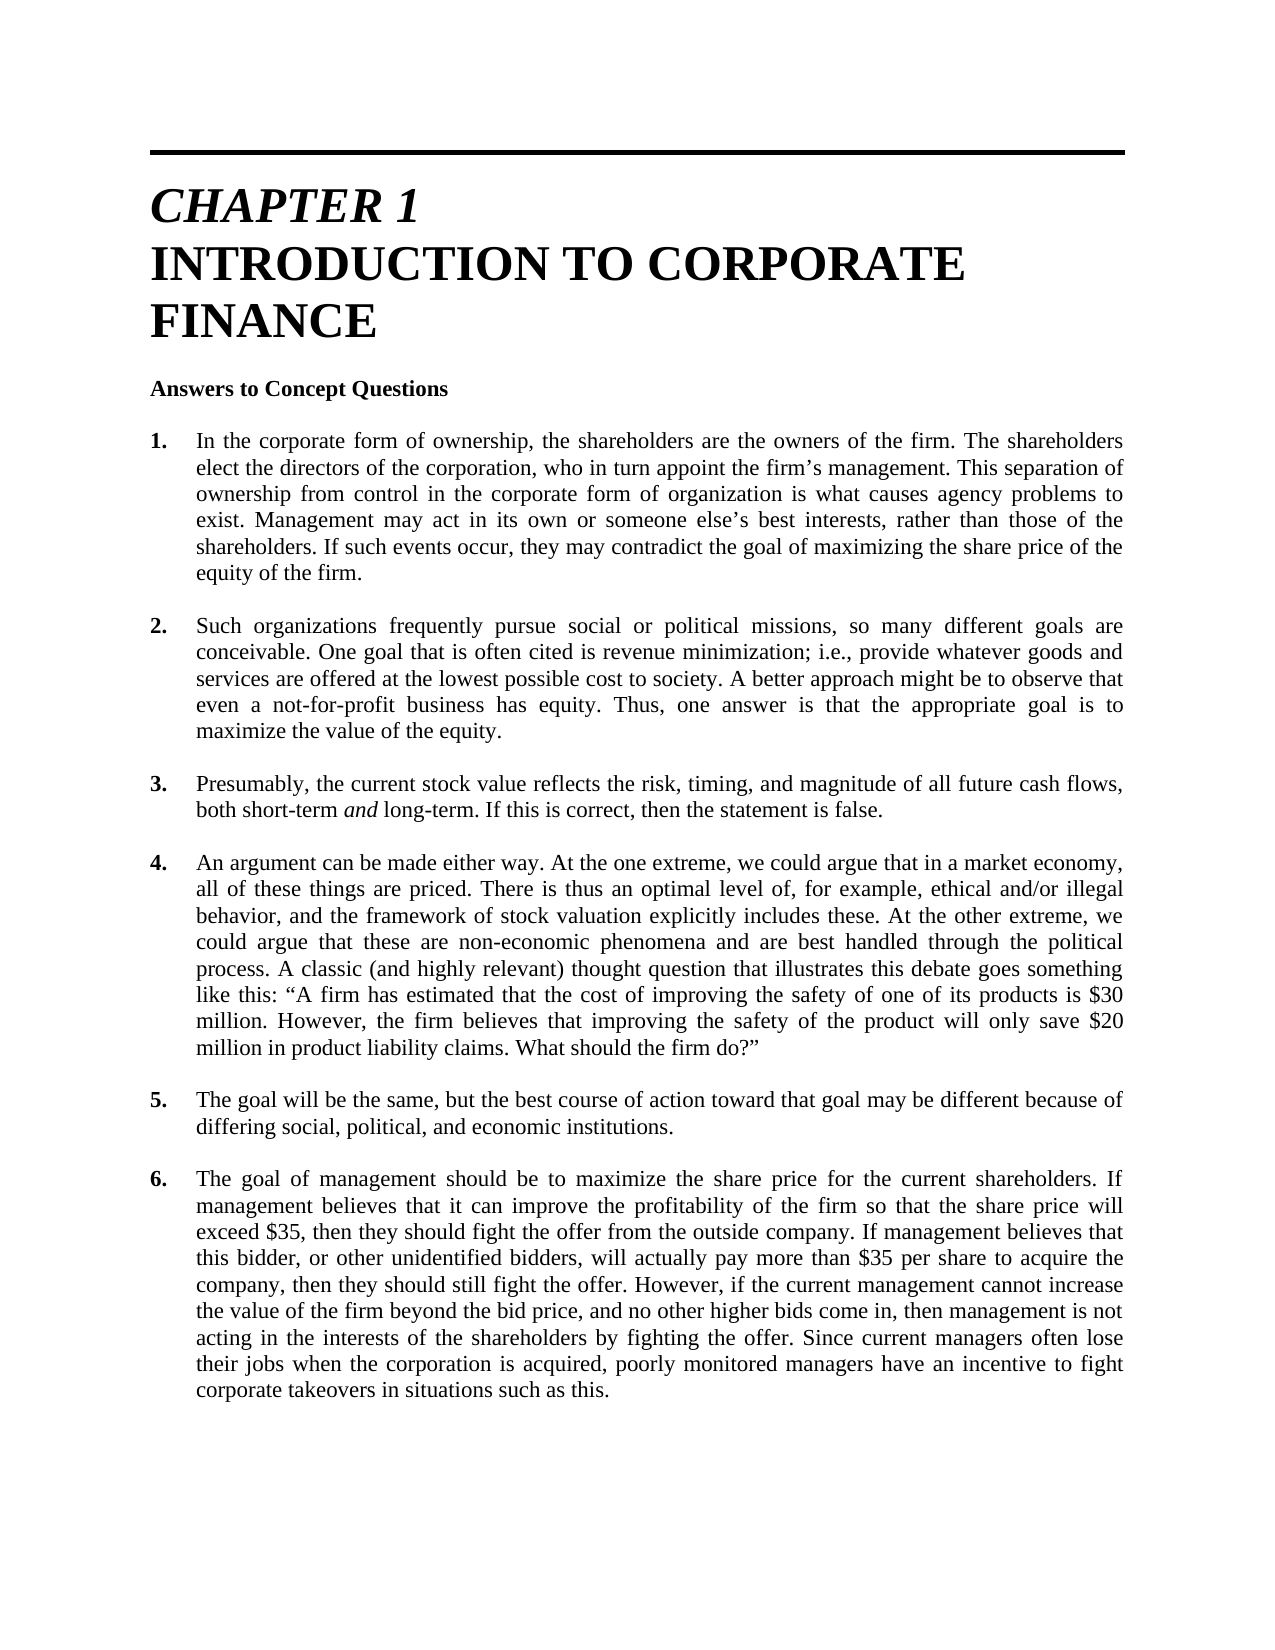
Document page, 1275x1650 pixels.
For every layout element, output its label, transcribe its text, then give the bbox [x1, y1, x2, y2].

text INTRODUCTION TO CORPORATE FINANCE [150, 233, 1125, 348]
text CHAPTER 1 [150, 176, 1125, 233]
text 6. The goal of management should be to maximize the share price for the current shareholders. If management believes that it can improve the profitability of the firm so that the share price will exceed $35, then they should fight the offer from the outside company. If management believes that this bidder, or other unidentified bidders, will actually pay more than $35 per share to acquire the company, then they should still fight the offer. However, if the current management cannot increase the value of the firm beyond the bid price, and no other higher bids come in, then management is not acting in the interests of the shareholders by fighting the offer. Since current managers often lose their jobs when the corporation is acquired, poorly monitored managers have an incentive to fight corporate takeovers in situations such as this. [150, 1165, 1125, 1403]
text 2. Such organizations frequently pursue social or political missions, so many different goals are conceivable. One goal that is often cited is revenue minimization; i.e., provide whatever goods and services are offered at the lowest possible cost to society. A better approach might be to observe that even a not-for-profit business has equity. Thus, one answer is that the appropriate goal is to maximize the value of the equity. [150, 612, 1125, 744]
text 1. In the corporate form of ownership, the shareholders are the owners of the firm. The shareholders elect the directors of the corporation, who in turn appoint the firm’s management. This separation of ownership from control in the corporate form of organization is what causes agency problems to exist. Management may act in its own or someone else’s best interests, rather than those of the shareholders. If such events occur, they may contradict the goal of maximizing the share price of the equity of the firm. [150, 427, 1125, 586]
text 3. Presumably, the current stock value reflects the risk, timing, and magnitude of all future cash flows, both short-term and long-term. If this is correct, then the statement is false. [150, 770, 1125, 823]
subtitle Answers to Concept Questions [150, 375, 1125, 401]
text 5. The goal will be the same, but the best course of action toward that goal may be different because of differing social, political, and economic institutions. [150, 1086, 1125, 1139]
text 4. An argument can be made either way. At the one extreme, we could argue that in a market economy, all of these things are priced. There is thus an optimal level of, for example, ethical and/or illegal behavior, and the framework of stock valuation explicitly includes these. At the other extreme, we could argue that these are non-economic phenomena and are best handled through the political process. A classic (and highly relevant) thought question that illustrates this debate goes something like this: “A firm has estimated that the cost of improving the safety of one of its products is $30 million. However, the firm believes that improving the safety of the product will only save $20 million in product liability claims. What should the firm do?” [150, 849, 1125, 1060]
